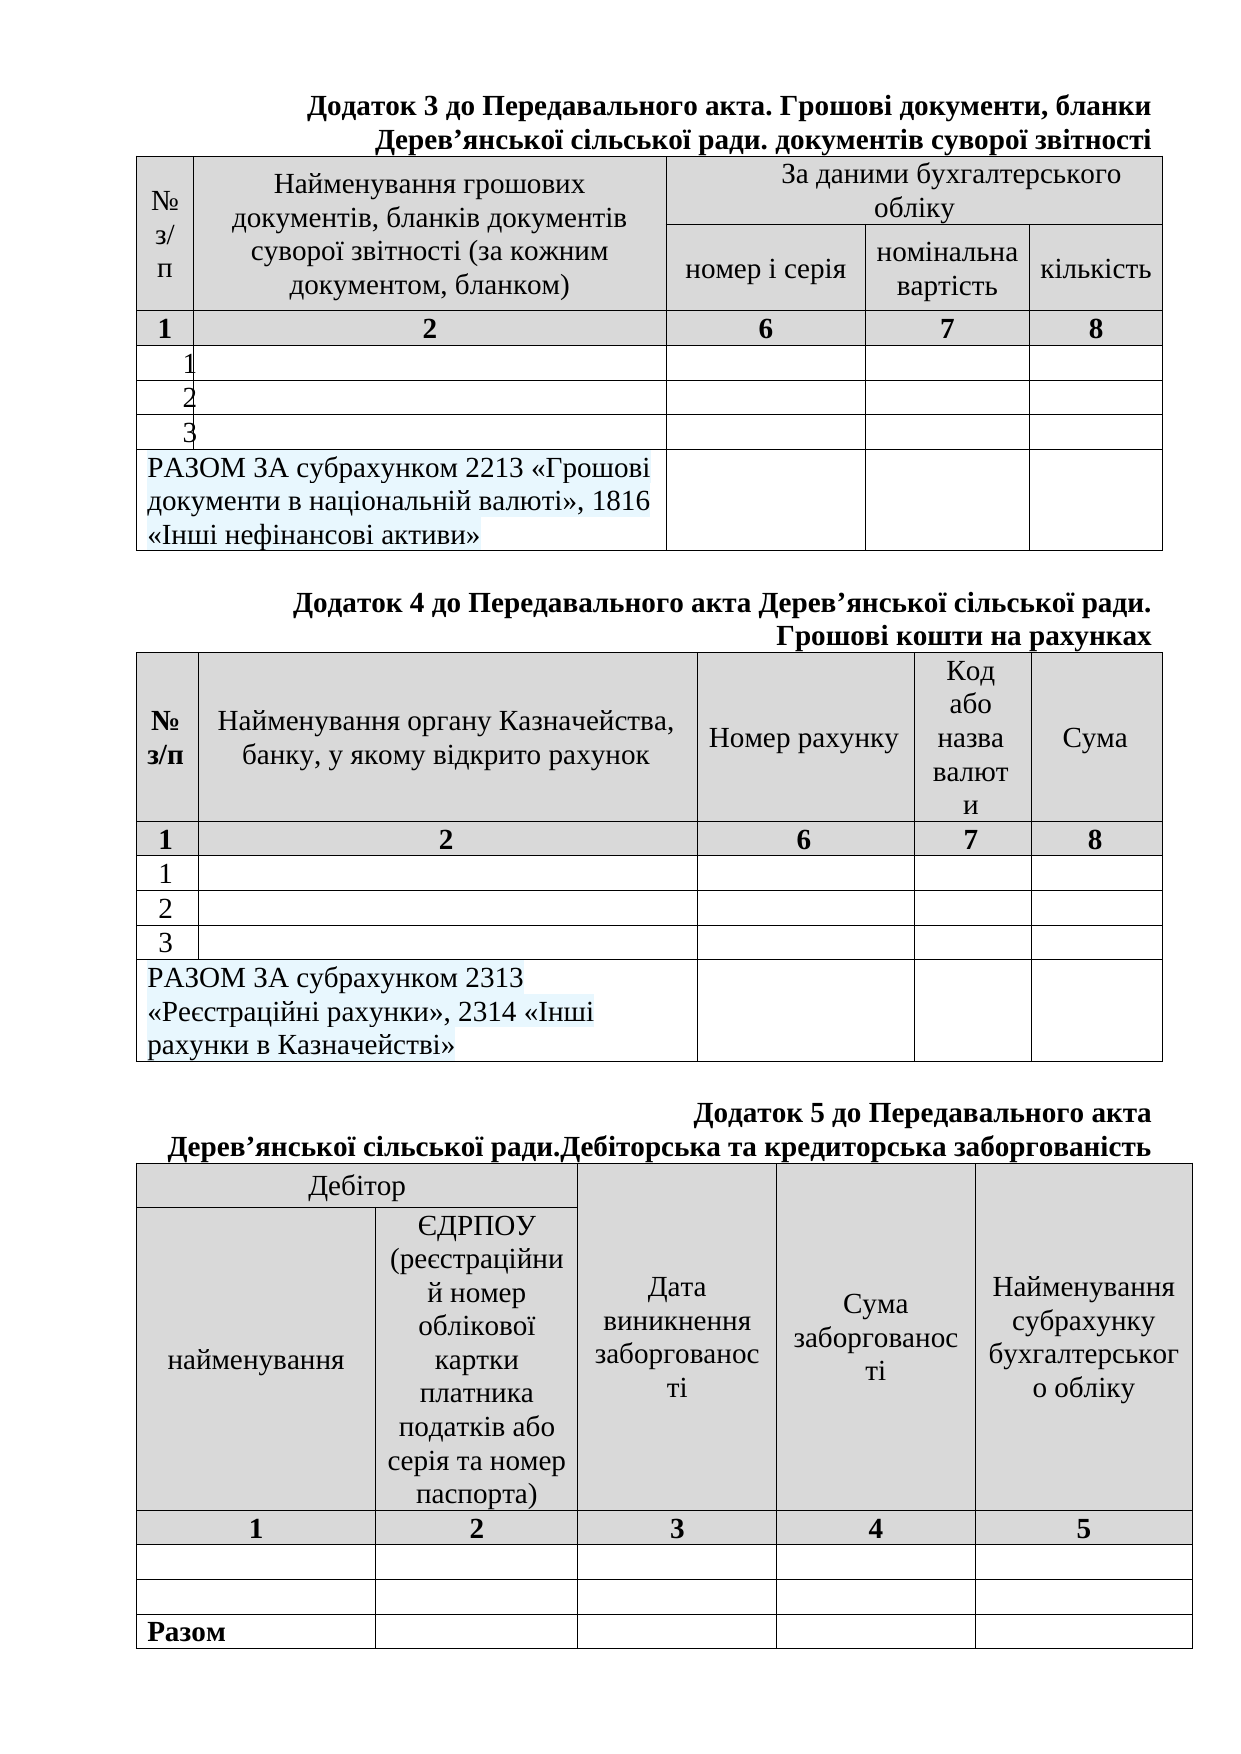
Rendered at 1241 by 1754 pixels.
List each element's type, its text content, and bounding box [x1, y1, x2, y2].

table_cell 5 [976, 1511, 1192, 1544]
table_cell [698, 926, 914, 959]
text Грошові кошти на рахунках [148, 618, 1152, 652]
table_cell номінальна вартість [866, 225, 1029, 310]
table_cell [667, 415, 865, 449]
table_cell [976, 1545, 1192, 1579]
table_cell [578, 1580, 776, 1613]
table_cell [137, 1545, 375, 1579]
table_cell [199, 891, 697, 924]
table_cell [376, 1615, 577, 1648]
table_cell [578, 1545, 776, 1579]
table_cell 7 [915, 822, 1031, 855]
table_header Код або назва валюти [915, 653, 1031, 821]
table_cell [866, 415, 1029, 449]
table_cell [137, 1580, 375, 1613]
table_cell [1032, 856, 1162, 890]
table_cell 3 [578, 1511, 776, 1544]
table_cell 1 [137, 346, 193, 379]
table_header Сума заборгованості [777, 1164, 975, 1510]
table_cell кількість [1030, 225, 1162, 310]
table_cell [578, 1615, 776, 1648]
table_cell [376, 1580, 577, 1613]
table_cell [1032, 891, 1162, 924]
table_cell [866, 381, 1029, 414]
table_cell 2 [137, 381, 193, 414]
table_cell 1 [137, 311, 193, 345]
table_cell [1032, 960, 1162, 1061]
table_cell 2 [137, 891, 198, 924]
table_cell 2 [194, 311, 666, 345]
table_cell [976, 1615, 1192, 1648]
table_cell [866, 346, 1029, 379]
table_header Дебітор [137, 1164, 577, 1207]
table_cell 1 [137, 822, 198, 855]
table_cell [194, 346, 666, 379]
table_header № з/п [137, 157, 193, 310]
table_header Номер рахунку [698, 653, 914, 821]
table_cell 4 [777, 1511, 975, 1544]
table_cell [698, 856, 914, 890]
table_header За даними бухгалтерського обліку [667, 157, 1162, 224]
table_cell 2 [199, 822, 697, 855]
table_cell [777, 1580, 975, 1613]
table_cell [194, 381, 666, 414]
table_header Дата виникнення заборгованості [578, 1164, 776, 1510]
text Додаток 5 до Передавального акта [148, 1095, 1152, 1129]
table_cell 6 [698, 822, 914, 855]
table_cell найменування [137, 1208, 375, 1510]
table_header Сума [1032, 653, 1162, 821]
table_cell [777, 1545, 975, 1579]
table_cell [667, 346, 865, 379]
table_cell 7 [866, 311, 1029, 345]
table_cell 2 [376, 1511, 577, 1544]
table_cell 1 [137, 1511, 375, 1544]
table_cell [194, 415, 666, 449]
table_cell 3 [137, 926, 198, 959]
table_header Найменування органу Казначейства, банку, у якому відкрито рахунок [199, 653, 697, 821]
text Додаток 4 до Передавального акта Дерев’янської сільської ради. [148, 585, 1152, 618]
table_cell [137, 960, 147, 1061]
table_cell [915, 926, 1031, 959]
table_cell [915, 960, 1031, 1061]
table_cell [1030, 381, 1162, 414]
table_cell [199, 856, 697, 890]
table_cell [976, 1580, 1192, 1613]
table_cell [866, 450, 1029, 550]
table_header № з/п [137, 653, 198, 821]
table_cell РАЗОМ ЗА субрахунком 2313 «Реєстраційні рахунки», 2314 «Інші рахунки в Казначействі» [455, 960, 697, 1061]
table_header Найменування грошових документів, бланків документів суворої звітності (за кожним документом, бланком) [194, 157, 666, 310]
table_cell [915, 856, 1031, 890]
table_cell [667, 450, 865, 550]
table_cell [667, 381, 865, 414]
table_cell ЄДРПОУ (реєстраційний номер облікової картки платника податків або серія та номер паспорта) [376, 1208, 577, 1510]
text Додаток 3 до Передавального акта. Грошові документи, бланки Дерев’янської сільської ради. документів суворої звітності [148, 88, 1152, 156]
table_cell [1030, 450, 1162, 550]
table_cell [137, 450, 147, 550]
table_cell [915, 891, 1031, 924]
table_cell [376, 1545, 577, 1579]
table_cell [1030, 415, 1162, 449]
table_cell 6 [667, 311, 865, 345]
table_cell номер і серія [667, 225, 865, 310]
table_cell [1030, 346, 1162, 379]
table_cell РАЗОМ ЗА субрахунком 2213 «Грошові документи в національній валюті», 1816 «Інші нефінансові активи» [481, 450, 666, 550]
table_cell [137, 1615, 375, 1648]
text Дерев’янської сільської ради.Дебіторська та кредиторська заборгованість [148, 1129, 1152, 1162]
table_cell [698, 960, 914, 1061]
table_cell 1 [137, 856, 198, 890]
table_cell [199, 926, 697, 959]
table_cell 8 [1030, 311, 1162, 345]
table_cell 3 [137, 415, 193, 449]
table_header Найменування субрахунку бухгалтерського обліку [976, 1164, 1192, 1510]
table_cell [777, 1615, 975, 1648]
table_cell [1032, 926, 1162, 959]
table_cell [698, 891, 914, 924]
table_cell 8 [1032, 822, 1162, 855]
